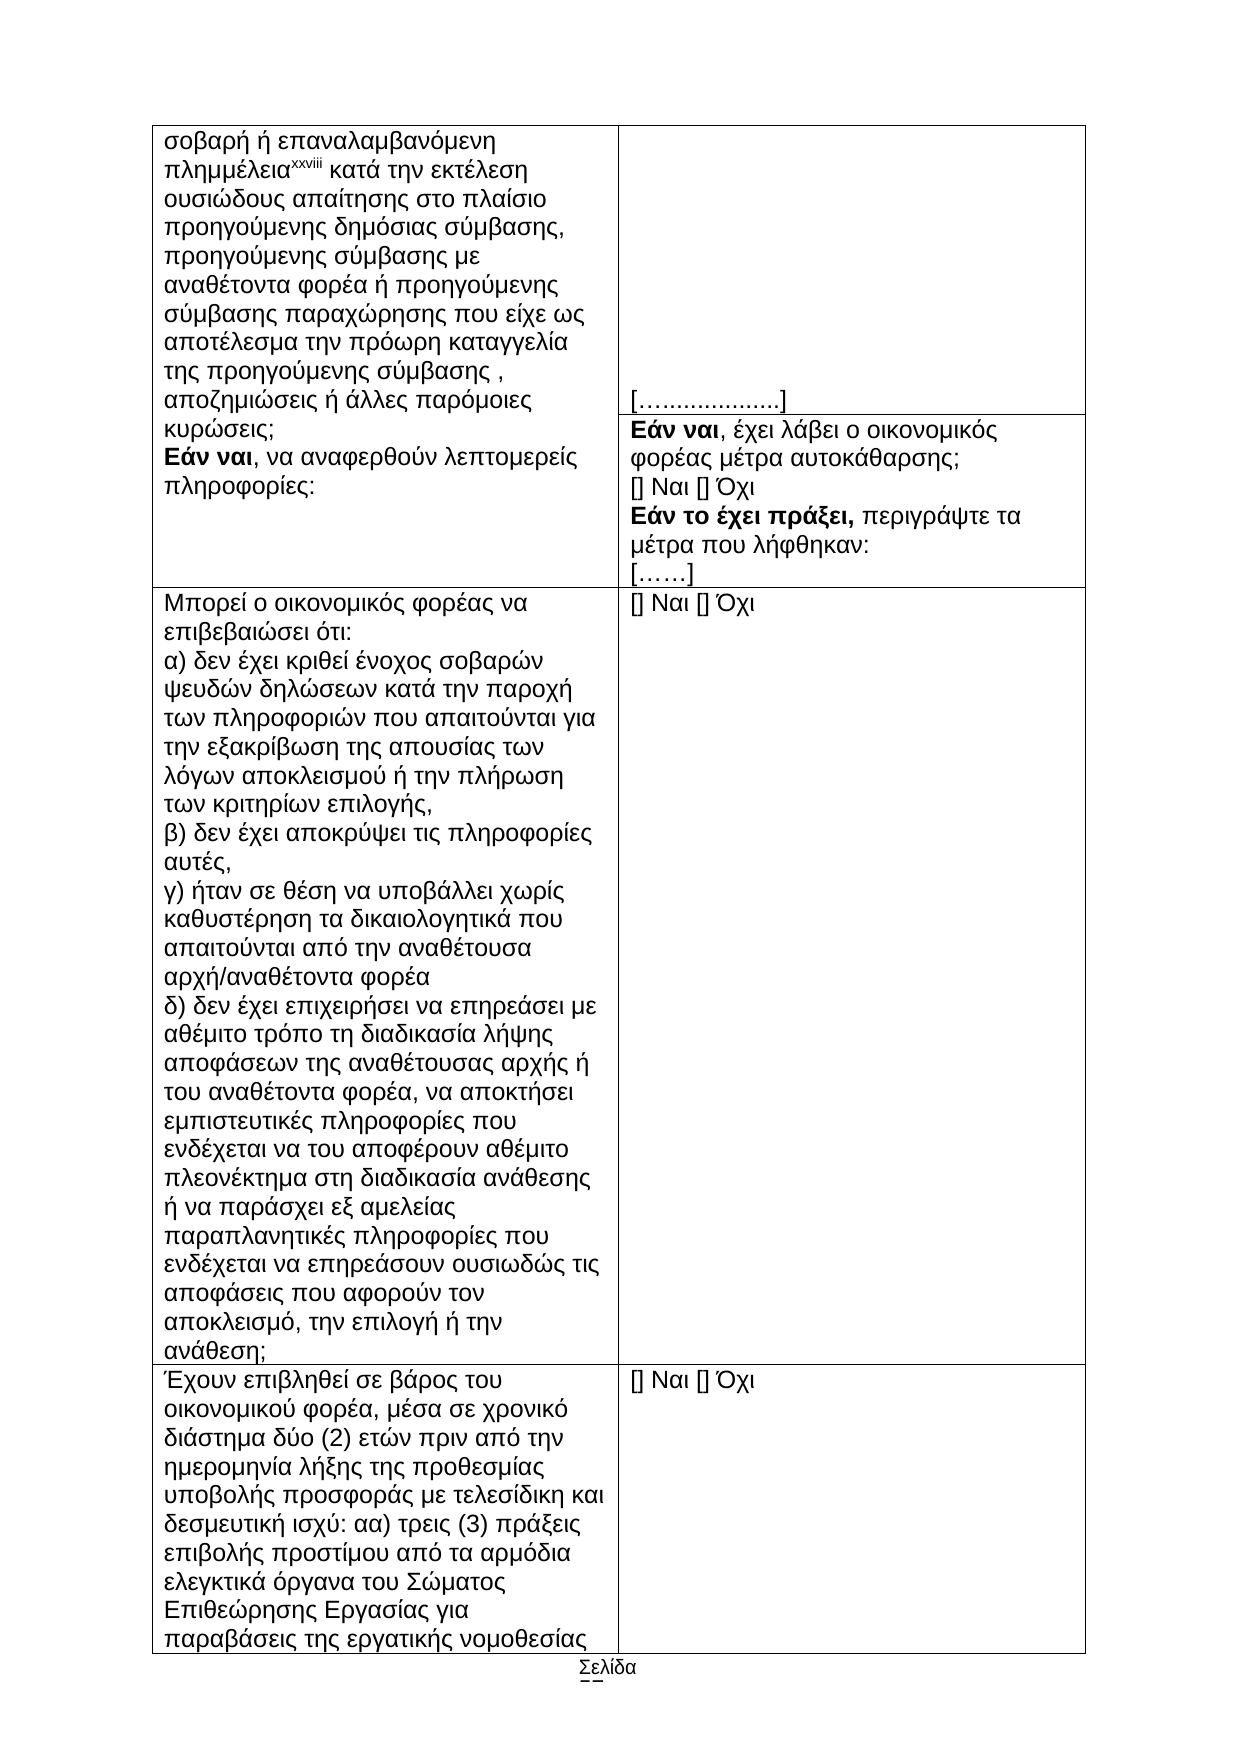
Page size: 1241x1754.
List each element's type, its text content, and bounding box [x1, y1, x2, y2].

table_cell [] Ναι [] Όχι [619, 588, 1085, 1364]
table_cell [153, 126, 618, 587]
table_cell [153, 1365, 618, 1653]
table_cell Εάν ναι, έχει λάβει ο οικονομικός φορέας μέτρα αυτοκάθαρσης; [] Ναι [] Όχι Εάν το έχει πράξει, περιγράψτε τα μέτρα που λήφθηκαν: [……] [619, 415, 1085, 587]
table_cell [619, 126, 1085, 413]
table_cell Μπορεί ο οικονομικός φορέας να επιβεβαιώσει ότι: α) δεν έχει κριθεί ένοχος σοβαρών ψευδών δηλώσεων κατά την παροχή των πληροφοριών που απαιτούνται για την εξακρίβωση της απουσίας των λόγων αποκλεισμού ή την πλήρωση των κριτηρίων επιλογής, β) δεν έχει αποκρύψει τις πληροφορίες αυτές, γ) ήταν σε θέση να υποβάλλει χωρίς καθυστέρηση τα δικαιολογητικά που απαιτούνται από την αναθέτουσα αρχή/αναθέτοντα φορέα δ) δεν έχει επιχειρήσει να επηρεάσει με αθέμιτο τρόπο τη διαδικασία λήψης αποφάσεων της αναθέτουσας αρχής ή του αναθέτοντα φορέα, να αποκτήσει εμπιστευτικές πληροφορίες που ενδέχεται να του αποφέρουν αθέμιτο πλεονέκτημα στη διαδικασία ανάθεσης ή να παράσχει εξ αμελείας παραπλανητικές πληροφορίες που ενδέχεται να επηρεάσουν ουσιωδώς τις αποφάσεις που αφορούν τον αποκλεισμό, την επιλογή ή την ανάθεση; [153, 588, 618, 1364]
table_cell [] Ναι [] Όχι [619, 1365, 1085, 1653]
